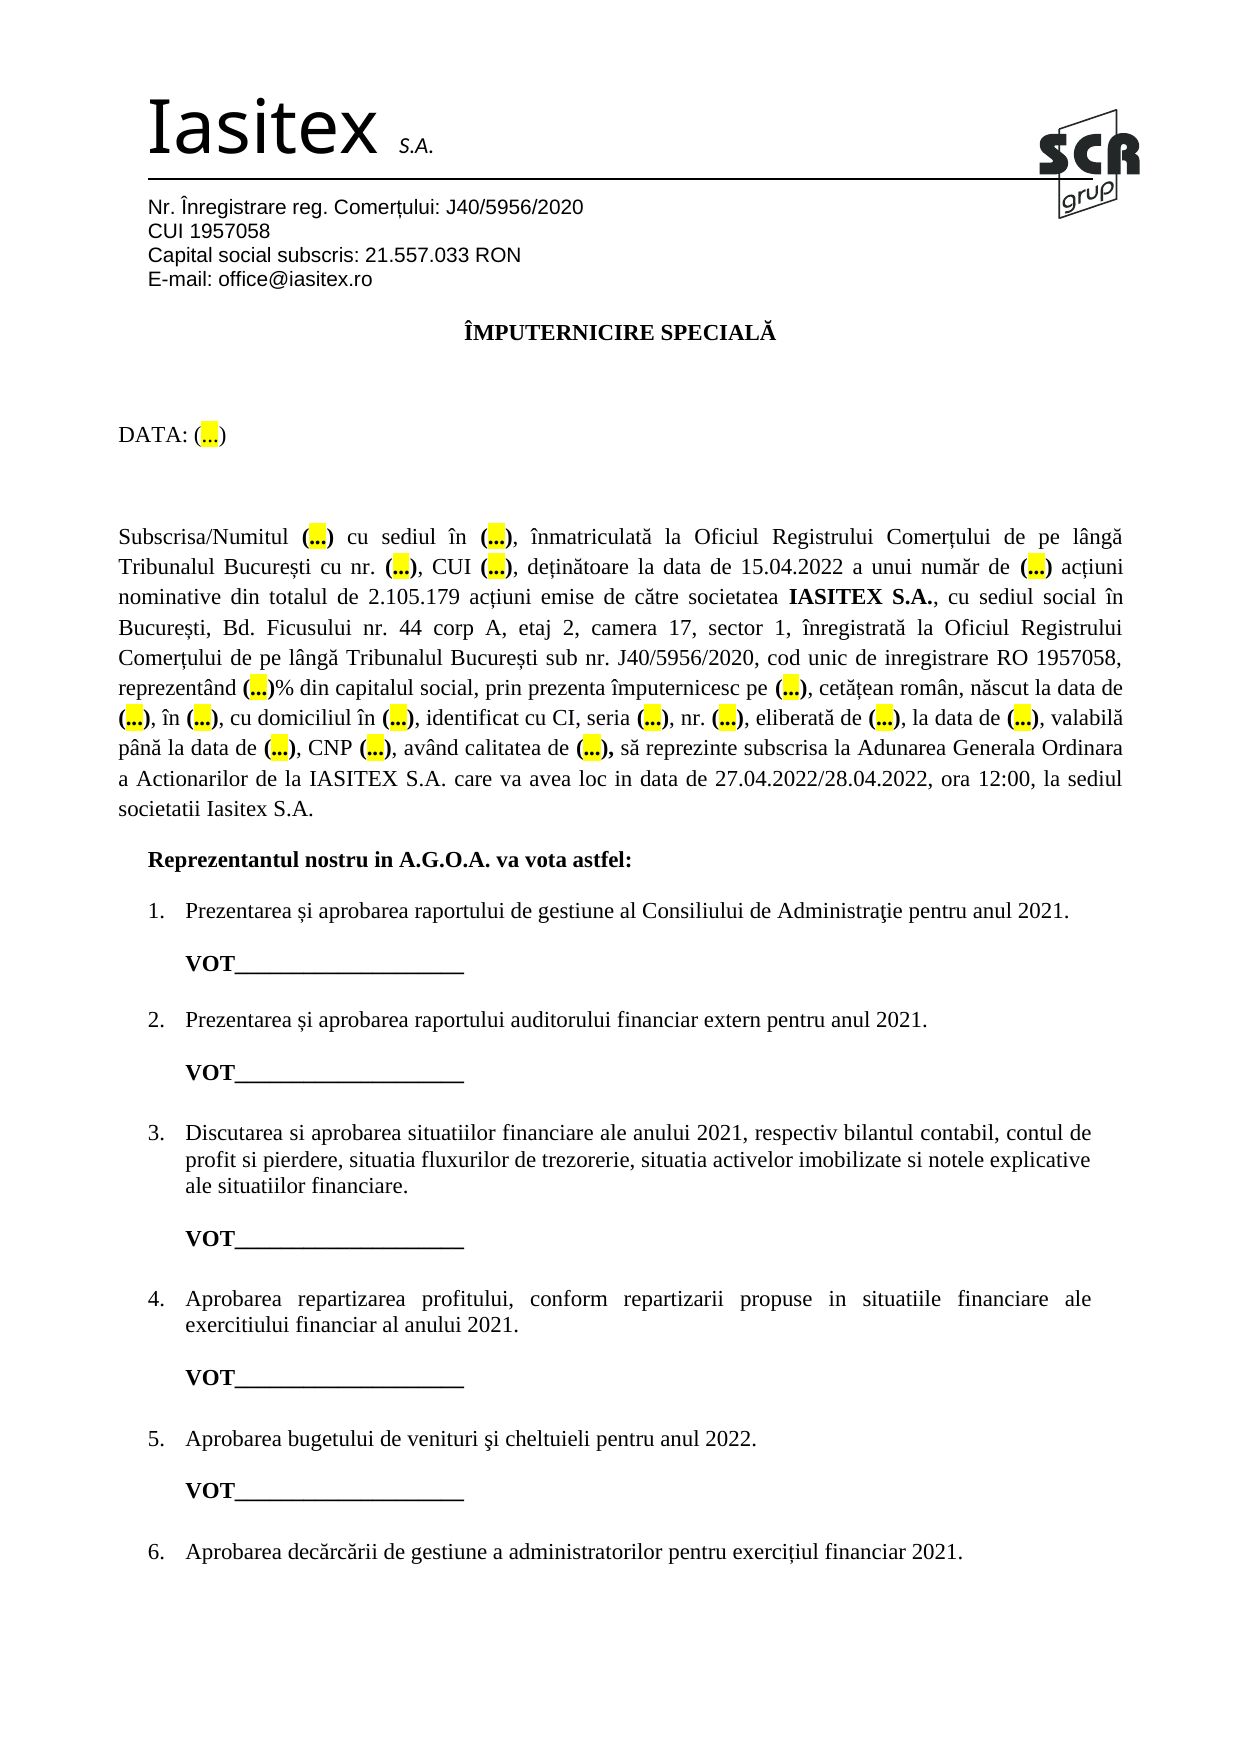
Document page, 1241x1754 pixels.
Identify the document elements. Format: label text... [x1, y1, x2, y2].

text DATA: (...) [218, 421, 1124, 447]
list Aprobarea bugetului de venituri şi cheltuieli pentru anul 2022. [148, 1424, 1093, 1451]
list VOT____________________ [185, 949, 1093, 976]
text ÎMPUTERNICIRE SPECIALĂ [148, 319, 1093, 345]
list Prezentarea și aprobarea raportului auditorului financiar extern pentru anul 2021. [148, 1006, 1093, 1032]
list VOT____________________ [185, 1225, 1093, 1251]
text Subscrisa/Numitul (...) cu sediul în (...), înmatriculată la Oficiul Registrului Comerțului de pe lângă Tribunalul București cu nr. (...), CUI (...), deținătoare la data de 15.04.2022 a unui număr de (...) acțiuni nominative din totalul de 2.105.179 acțiuni emise de către societatea IASITEX S.A., cu sediul social în București, Bd. Ficusului nr. 44 corp A, etaj 2, camera 17, sector 1, înregistrată la Oficiul Registrului Comerțului de pe lângă Tribunalul București sub nr. J40/5956/2020, cod unic de inregistrare RO 1957058, reprezentând (...)% din capitalul social, prin prezenta împuternicesc pe (...), cetățean român, născut la data de (...), în (...), cu domiciliul în (...), identificat cu CI, seria (...), nr. (...), eliberată de (...), la data de (...), valabilă până la data de (...), CNP (...), având calitatea de (...), să reprezinte subscrisa la Adunarea Generala Ordinara a Actionarilor de la IASITEX S.A. care va avea loc in data de 27.04.2022/28.04.2022, ora 12:00, la sediul societatii Iasitex S.A. [118, 523, 1124, 821]
list VOT____________________ [185, 1477, 1093, 1504]
list Discutarea si aprobarea situatiilor financiare ale anului 2021, respectiv bilantul contabil, contul de profit si pierdere, situatia fluxurilor de trezorerie, situatia activelor imobilizate si notele explicative ale situatiilor financiare. [148, 1119, 1093, 1198]
list Prezentarea și aprobarea raportului de gestiune al Consiliului de Administraţie pentru anul 2021. [148, 897, 1093, 923]
list VOT____________________ [185, 1364, 1093, 1391]
text DATA: (...) [118, 421, 201, 447]
list VOT____________________ [185, 1059, 1093, 1085]
list Aprobarea repartizarea profitului, conform repartizarii propuse in situatiile financiare ale exercitiului financiar al anului 2021. [148, 1285, 1093, 1338]
list Aprobarea decărcării de gestiune a administratorilor pentru exercițiul financiar 2021. [148, 1538, 1093, 1564]
text Reprezentantul nostru in A.G.O.A. va vota astfel: [148, 846, 1093, 872]
